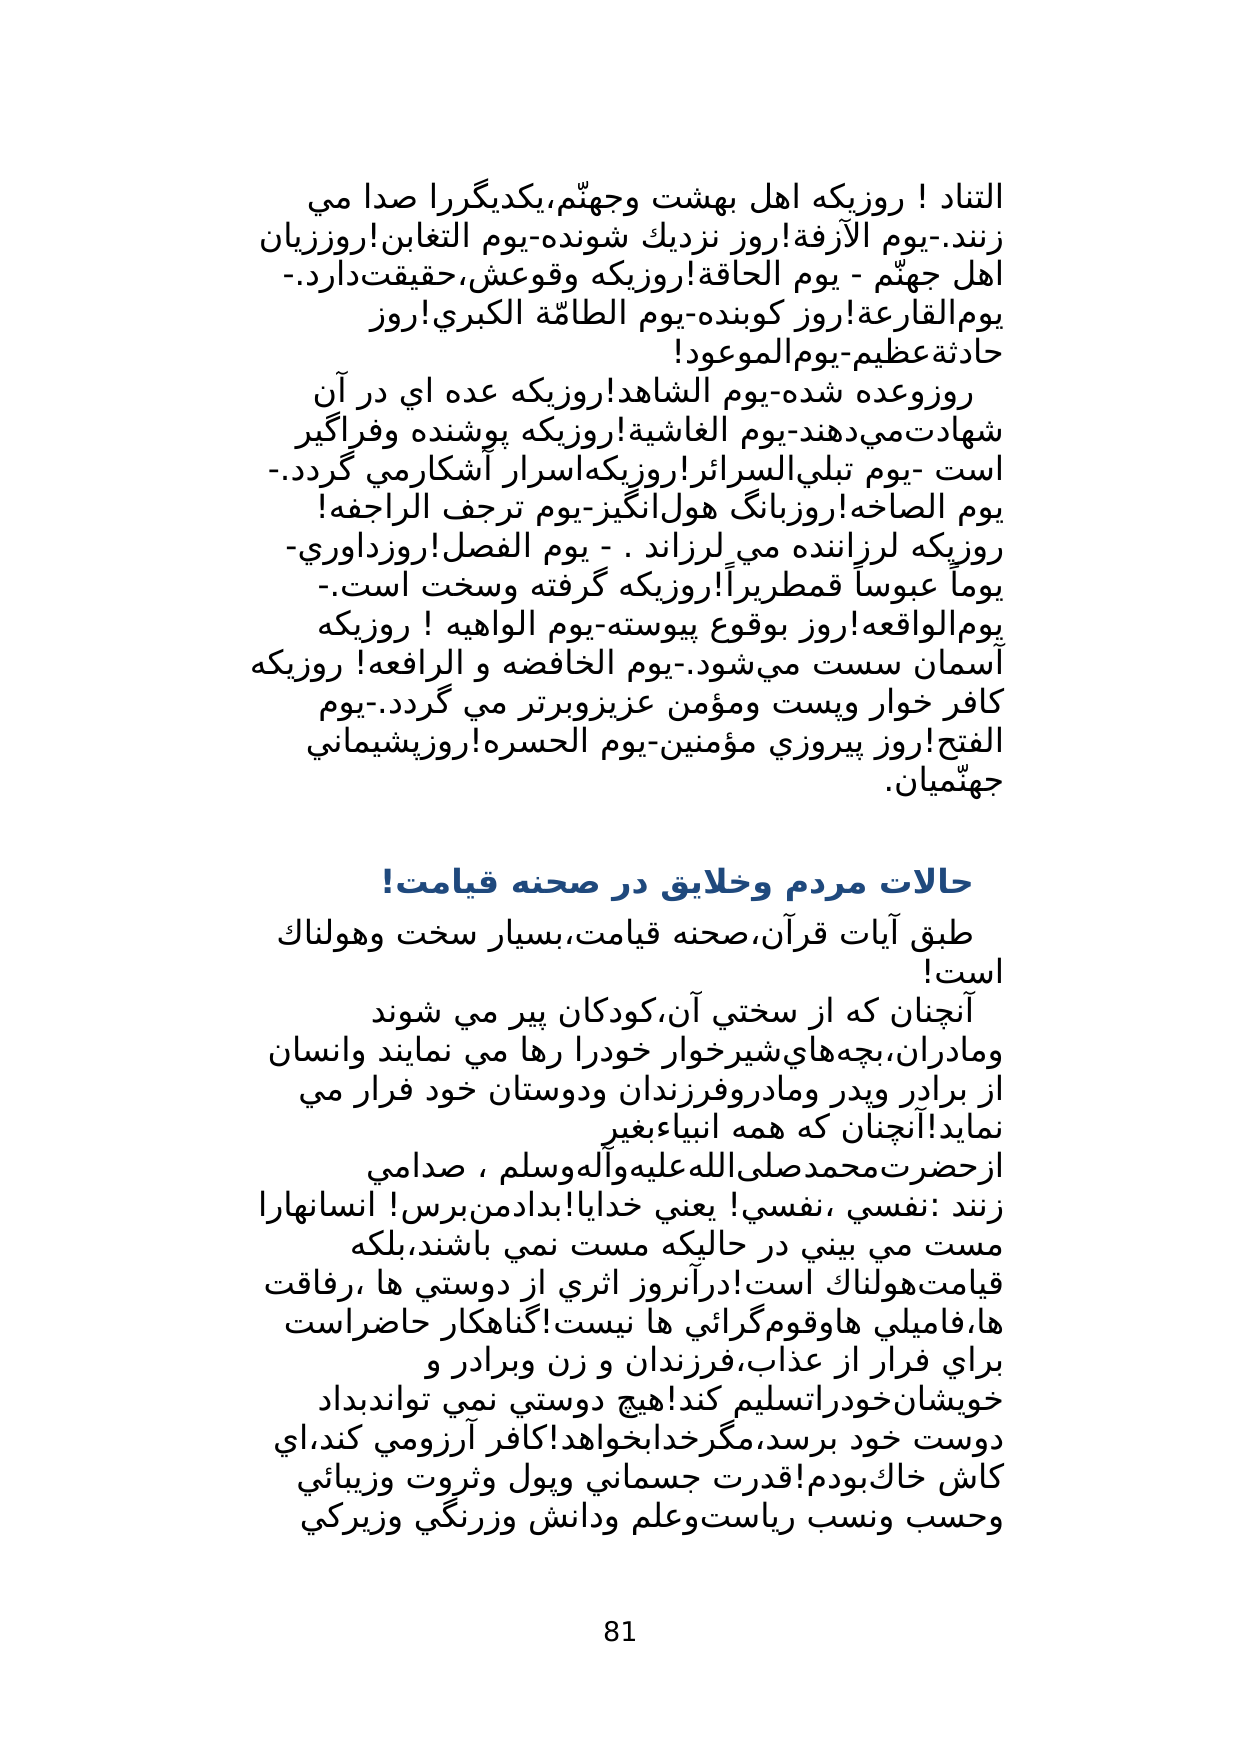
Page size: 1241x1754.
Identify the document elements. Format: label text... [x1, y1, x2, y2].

subtitle حالات‌ مردم‌ وخلايق‌ در صحنه‌ قيامت‌! [236, 862, 1004, 901]
text طبق‌ آيات‌ قرآن‌،صحنه قيامت‌،بسيار سخت‌ وهولناك‌ است‌! [236, 913, 1004, 991]
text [236, 177, 1004, 371]
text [236, 991, 1004, 1535]
text روزوعده‌ شده‌-يوم‌ الشاهد!روزيكه‌ عده‌ اي‌ در آن‌ شهادت‌مي‌دهند-يوم‌ الغاشية‌!روزيكه‌ پوشنده‌ وفراگير است‌ -يوم‌ تبلي‌السرائر!روزيكه‌اسرار آشكارمي‌ گردد.-يوم‌ الصاخه‌!روزبانگ‌ هول‌انگيز-يوم‌ ترجف‌ الراجفه‌!روزيكه‌ لرزاننده‌ مي‌ لرزاند . - يوم‌ الفصل‌!روزداوري‌-يوماً عبوساً قمطريراً!روزيكه‌ گرفته‌ وسخت‌ است‌.-يوم‌الواقعه‌!روز بوقوع‌ پيوسته‌-يوم‌ الواهيه‌ ! روزيكه‌ آسمان‌ سست‌ مي‌شود.-يوم‌ الخافضه‌ و الرافعه‌! روزيكه‌ كافر خوار وپست‌ ومؤمن‌ عزيزوبرتر مي‌ گردد.-يوم‌ الفتح‌!روز پيروزي‌ مؤمنين‌-يوم‌ الحسره‌!روزپشيماني‌ جهنّميان‌. [236, 371, 1004, 799]
